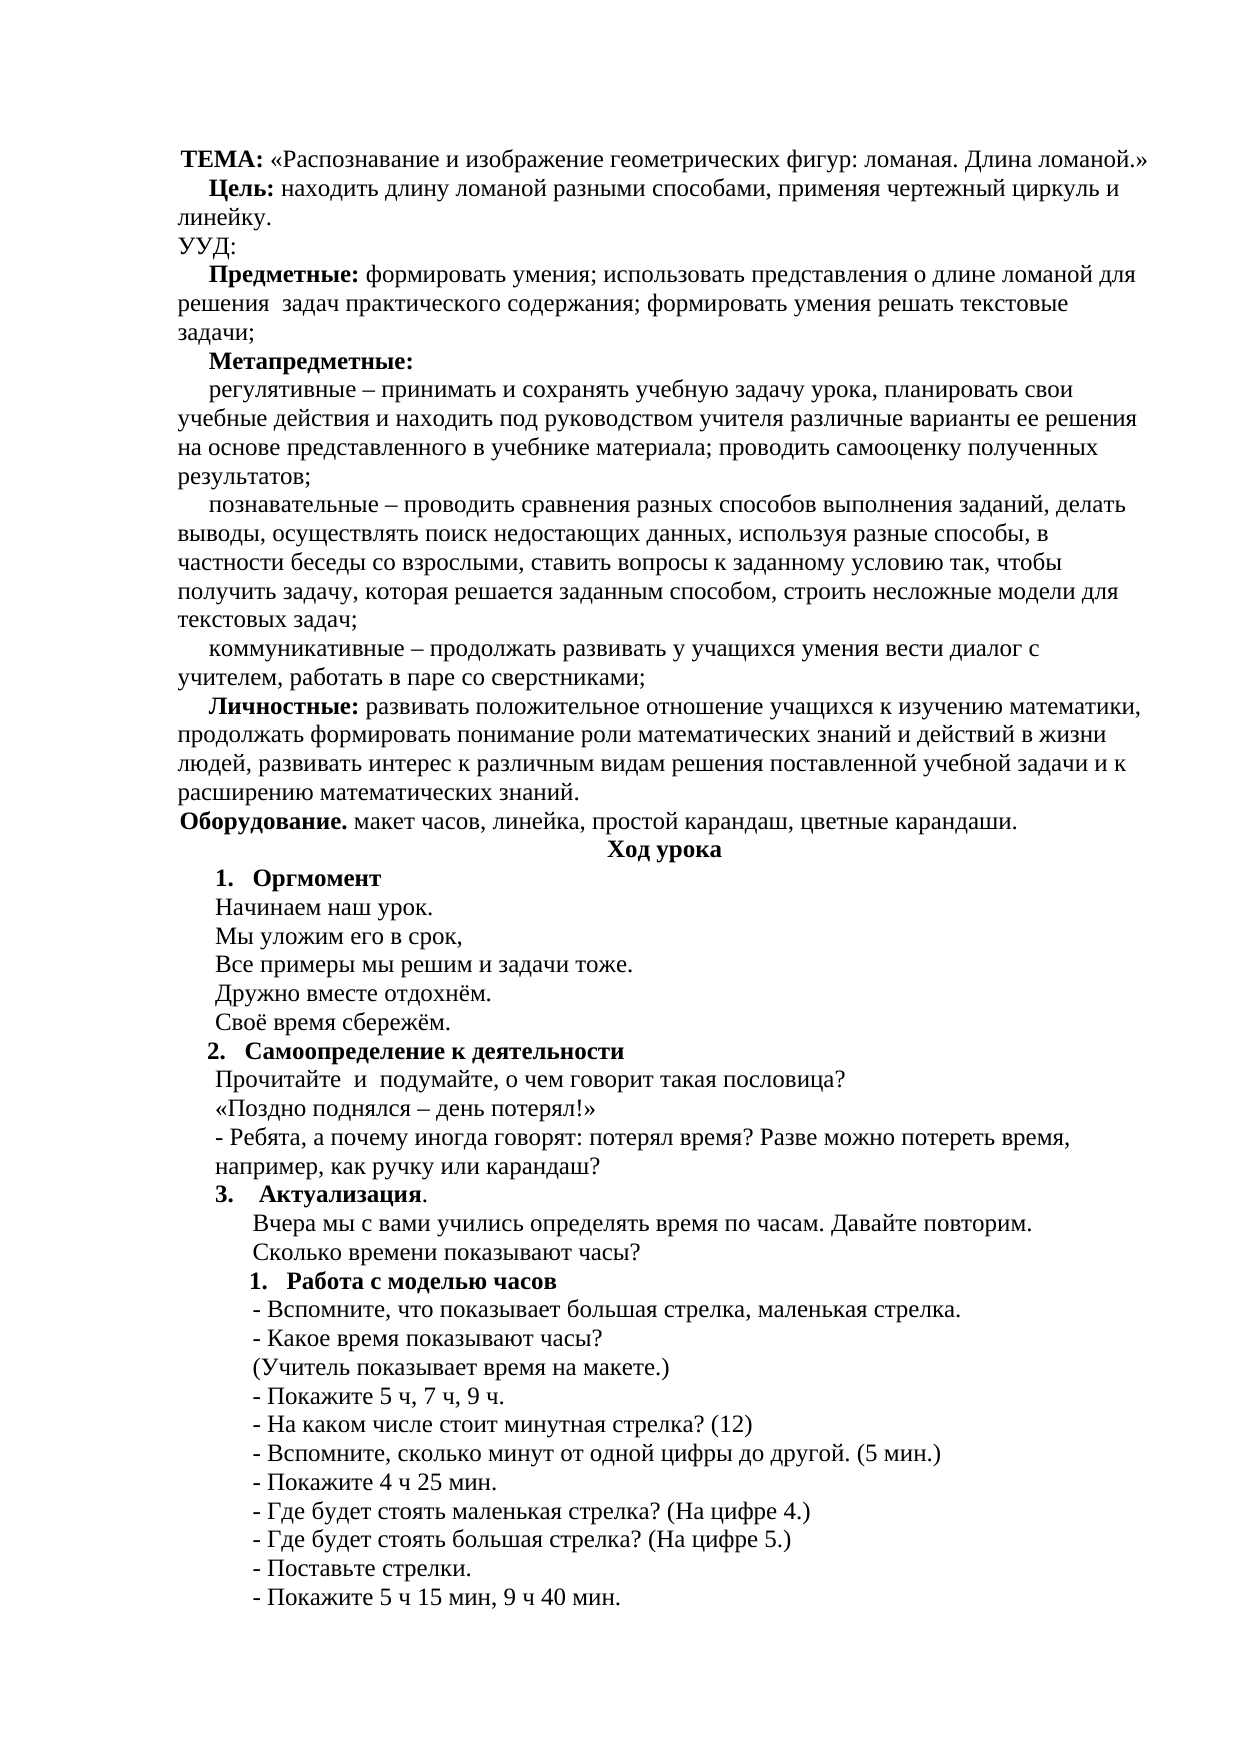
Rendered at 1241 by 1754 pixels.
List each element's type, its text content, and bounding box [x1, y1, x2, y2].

text - На каком числе стоит минутная стрелка? (12) [252, 1409, 1152, 1438]
text познавательные – проводить сравнения разных способов выполнения заданий, делать выводы, осуществлять поиск недостающих данных, используя разные способы, в частности беседы со взрослыми, ставить вопросы к заданному условию так, чтобы получить задачу, которая решается заданным способом, строить несложные модели для текстовых задач; [177, 489, 1152, 633]
text - Вспомните, сколько минут от одной цифры до другой. (5 мин.) [252, 1438, 1152, 1467]
list Оргмомент [215, 863, 1152, 892]
text - Ребята, а почему иногда говорят: потерял время? Разве можно потереть время, например, как ручку или карандаш? [215, 1122, 1152, 1179]
text - Покажите 5 ч, 7 ч, 9 ч. [252, 1381, 1152, 1409]
text Личностные: развивать положительное отношение учащихся к изучению математики, продолжать формировать понимание роли математических знаний и действий в жизни людей, развивать интерес к различным видам решения поставленной учебной задачи и к расширению математических знаний. [177, 691, 1152, 806]
text Начинаем наш урок. [215, 892, 1152, 921]
text «Поздно поднялся – день потерял!» [215, 1093, 1152, 1122]
text - Покажите 5 ч 15 мин, 9 ч 40 мин. [252, 1582, 1152, 1611]
text Ход урока [177, 834, 1152, 863]
text Сколько времени показывают часы? [252, 1237, 1152, 1266]
text - Какое время показывают часы? [252, 1323, 1152, 1352]
text - Где будет стоять маленькая стрелка? (На цифре 4.) [252, 1496, 1152, 1524]
text Своё время сбережём. [177, 1007, 1152, 1036]
text Мы уложим его в срок, [177, 921, 1152, 949]
text Цель: находить длину ломаной разными способами, применяя чертежный циркуль и линейку. [177, 173, 1152, 231]
text УУД: [177, 231, 1152, 259]
list Актуализация. [215, 1179, 1152, 1208]
text ТЕМА: «Распознавание и изображение геометрических фигур: ломаная. Длина ломаной.» [177, 118, 1152, 173]
list Работа с моделью часов [249, 1266, 1152, 1294]
text Дружно вместе отдохнём. [177, 978, 1152, 1007]
text Предметные: формировать умения; использовать представления о длине ломаной для решения задач практического содержания; формировать умения решать текстовые задачи; [177, 259, 1152, 346]
text Метапредметные: [177, 346, 1152, 374]
text Прочитайте и подумайте, о чем говорит такая пословица? [215, 1064, 1152, 1093]
text Оборудование. макет часов, линейка, простой карандаш, цветные карандаши. [179, 806, 1147, 834]
text Вчера мы с вами учились определять время по часам. Давайте повторим. [215, 1208, 1152, 1237]
text (Учитель показывает время на макете.) [252, 1352, 1152, 1381]
text - Где будет стоять большая стрелка? (На цифре 5.) [252, 1524, 1152, 1553]
list Самоопределение к деятельности [207, 1036, 1152, 1064]
text коммуникативные – продолжать развивать у учащихся умения вести диалог с учителем, работать в паре со сверстниками; [177, 633, 1152, 691]
text - Покажите 4 ч 25 мин. [252, 1467, 1152, 1496]
text Все примеры мы решим и задачи тоже. [177, 949, 1152, 978]
text - Вспомните, что показывает большая стрелка, маленькая стрелка. [252, 1294, 1152, 1323]
text регулятивные – принимать и сохранять учебную задачу урока, планировать свои учебные действия и находить под руководством учителя различные варианты ее решения на основе представленного в учебнике материала; проводить самооценку полученных результатов; [177, 374, 1152, 489]
text - Поставьте стрелки. [252, 1553, 1152, 1582]
